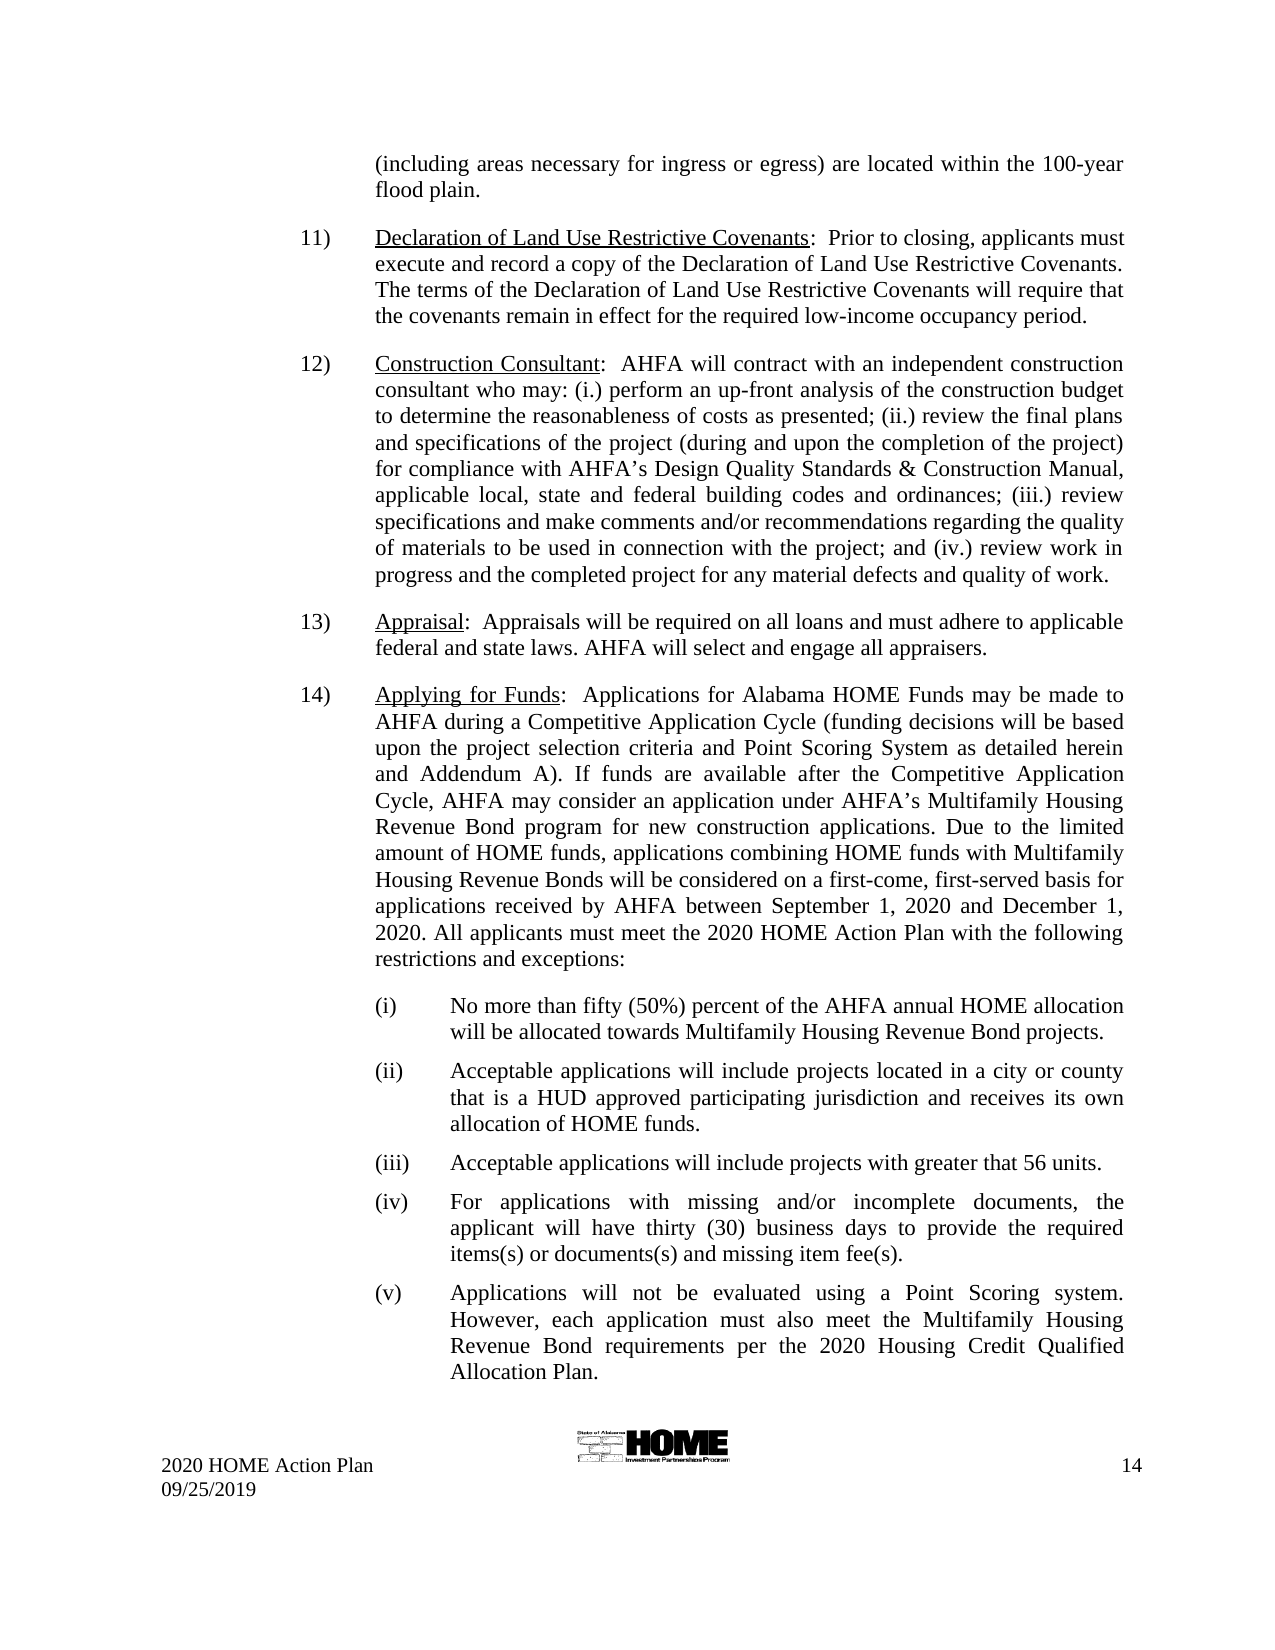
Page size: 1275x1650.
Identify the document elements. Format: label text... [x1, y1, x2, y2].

text Construction Consultant: AHFA will contract with an independent construction consultant who may: (i.) perform an up-front analysis of the construction budget to determine the reasonableness of costs as presented; (ii.) review the final plans and specifications of the project (during and upon the completion of the project) for compliance with AHFA’s Design Quality Standards & Construction Manual, applicable local, state and federal building codes and ordinances; (iii.) review specifications and make comments and/or recommendations regarding the quality of materials to be used in connection with the project; and (iv.) review work in progress and the completed project for any material defects and quality of work. [300, 350, 1125, 587]
picture [574, 1429, 730, 1462]
text No more than fifty (50%) percent of the AHFA annual HOME allocation will be allocated towards Multifamily Housing Revenue Bond projects. [375, 992, 1125, 1045]
text Acceptable applications will include projects with greater that 56 units. [375, 1149, 1125, 1175]
text For applications with missing and/or incomplete documents, the applicant will have thirty (30) business days to provide the required items(s) or documents(s) and missing item fee(s). [375, 1188, 1125, 1267]
text Applying for Funds: Applications for Alabama HOME Funds may be made to AHFA during a Competitive Application Cycle (funding decisions will be based upon the project selection criteria and Point Scoring System as detailed herein and Addendum A). If funds are available after the Competitive Application Cycle, AHFA may consider an application under AHFA’s Multifamily Housing Revenue Bond program for new construction applications. Due to the limited amount of HOME funds, applications combining HOME funds with Multifamily Housing Revenue Bonds will be considered on a first-come, first-served basis for applications received by AHFA between September 1, 2020 and December 1, 2020. All applicants must meet the 2020 HOME Action Plan with the following restrictions and exceptions: [300, 681, 1125, 971]
text Acceptable applications will include projects located in a city or county that is a HUD approved participating jurisdiction and receives its own allocation of HOME funds. [375, 1057, 1125, 1136]
text Applications will not be evaluated using a Point Scoring system. However, each application must also meet the Multifamily Housing Revenue Bond requirements per the 2020 Housing Credit Qualified Allocation Plan. [375, 1279, 1125, 1385]
text Declaration of Land Use Restrictive Covenants: Prior to closing, applicants must execute and record a copy of the Declaration of Land Use Restrictive Covenants. The terms of the Declaration of Land Use Restrictive Covenants will require that the covenants remain in effect for the required low-income occupancy period. [300, 223, 1125, 329]
text Appraisal: Appraisals will be required on all loans and must adhere to applicable federal and state laws. AHFA will select and engage all appraisers. [300, 608, 1125, 661]
